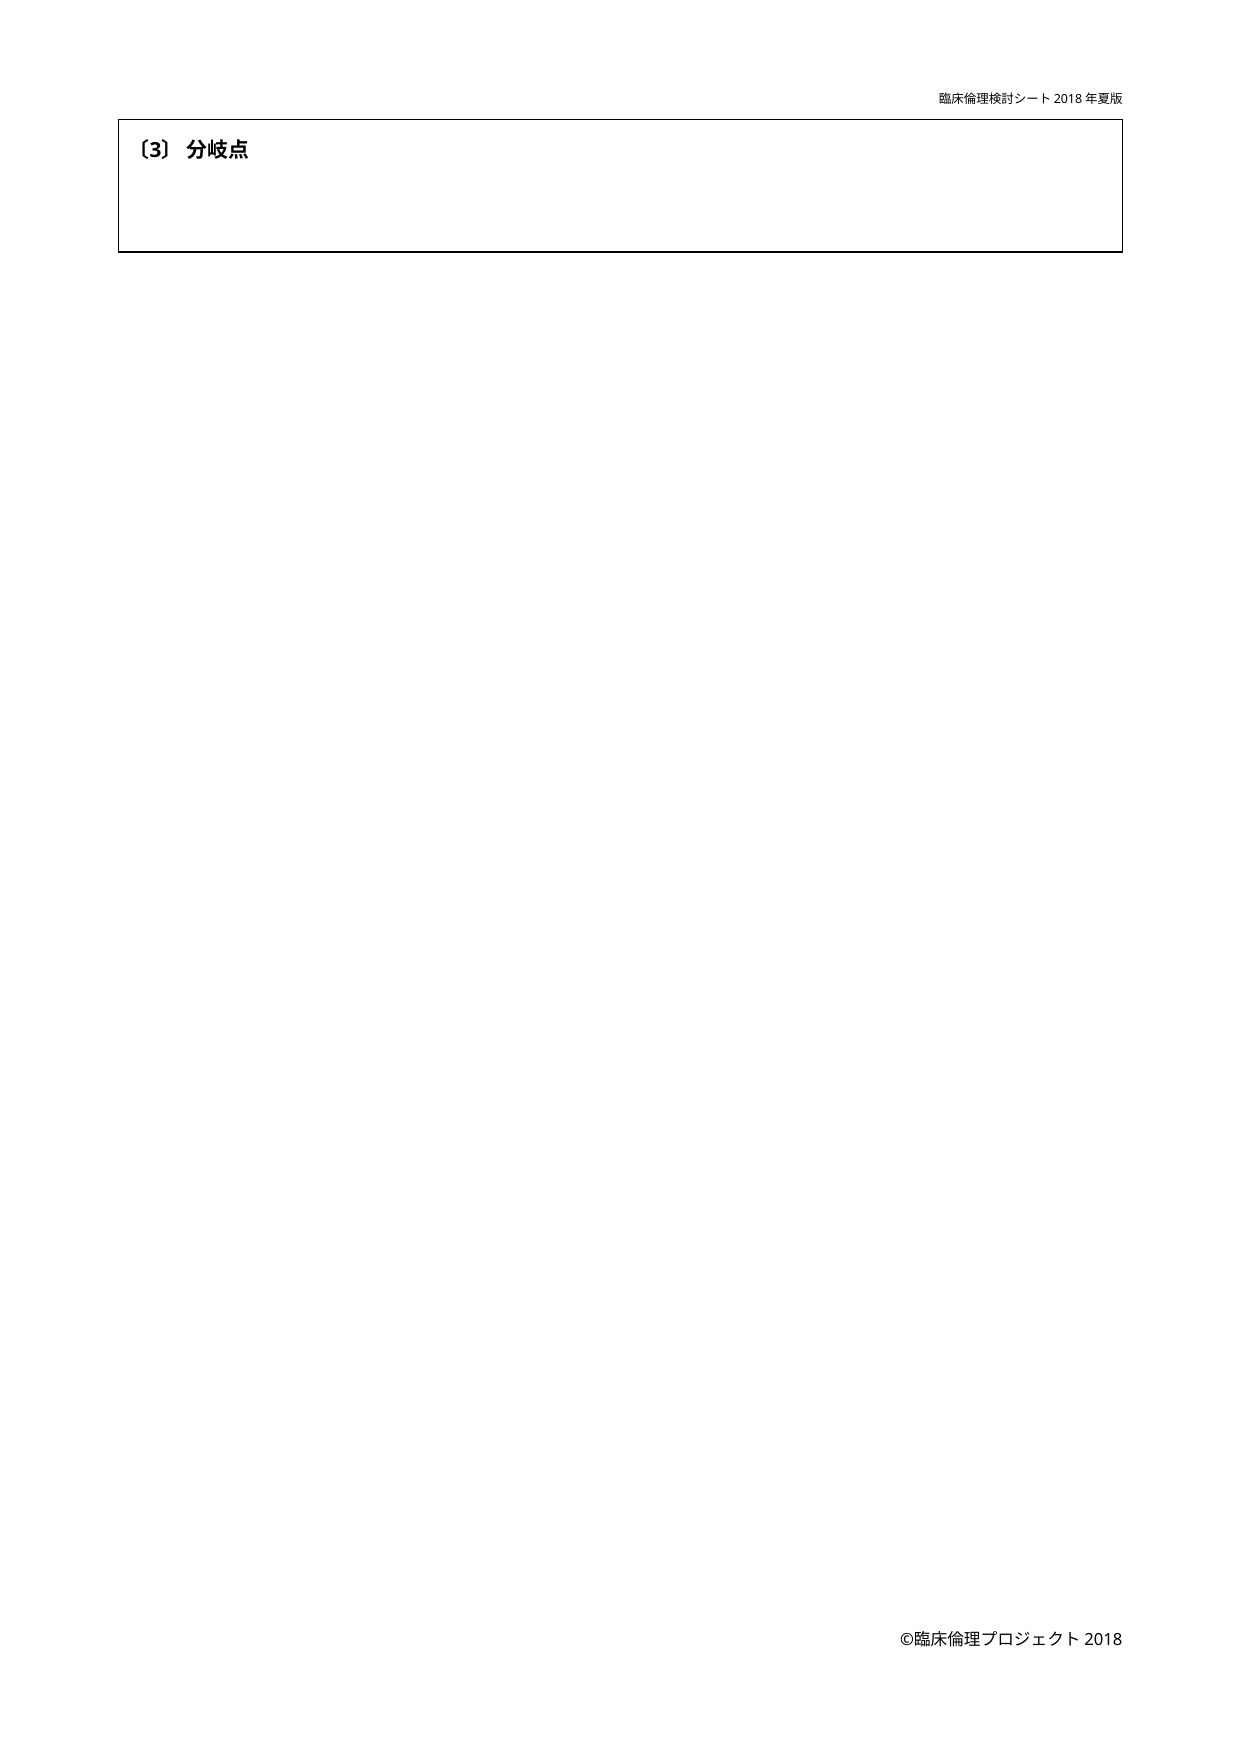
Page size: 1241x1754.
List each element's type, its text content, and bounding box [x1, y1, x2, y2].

table_cell 〔3〕 分岐点 [119, 120, 1122, 251]
